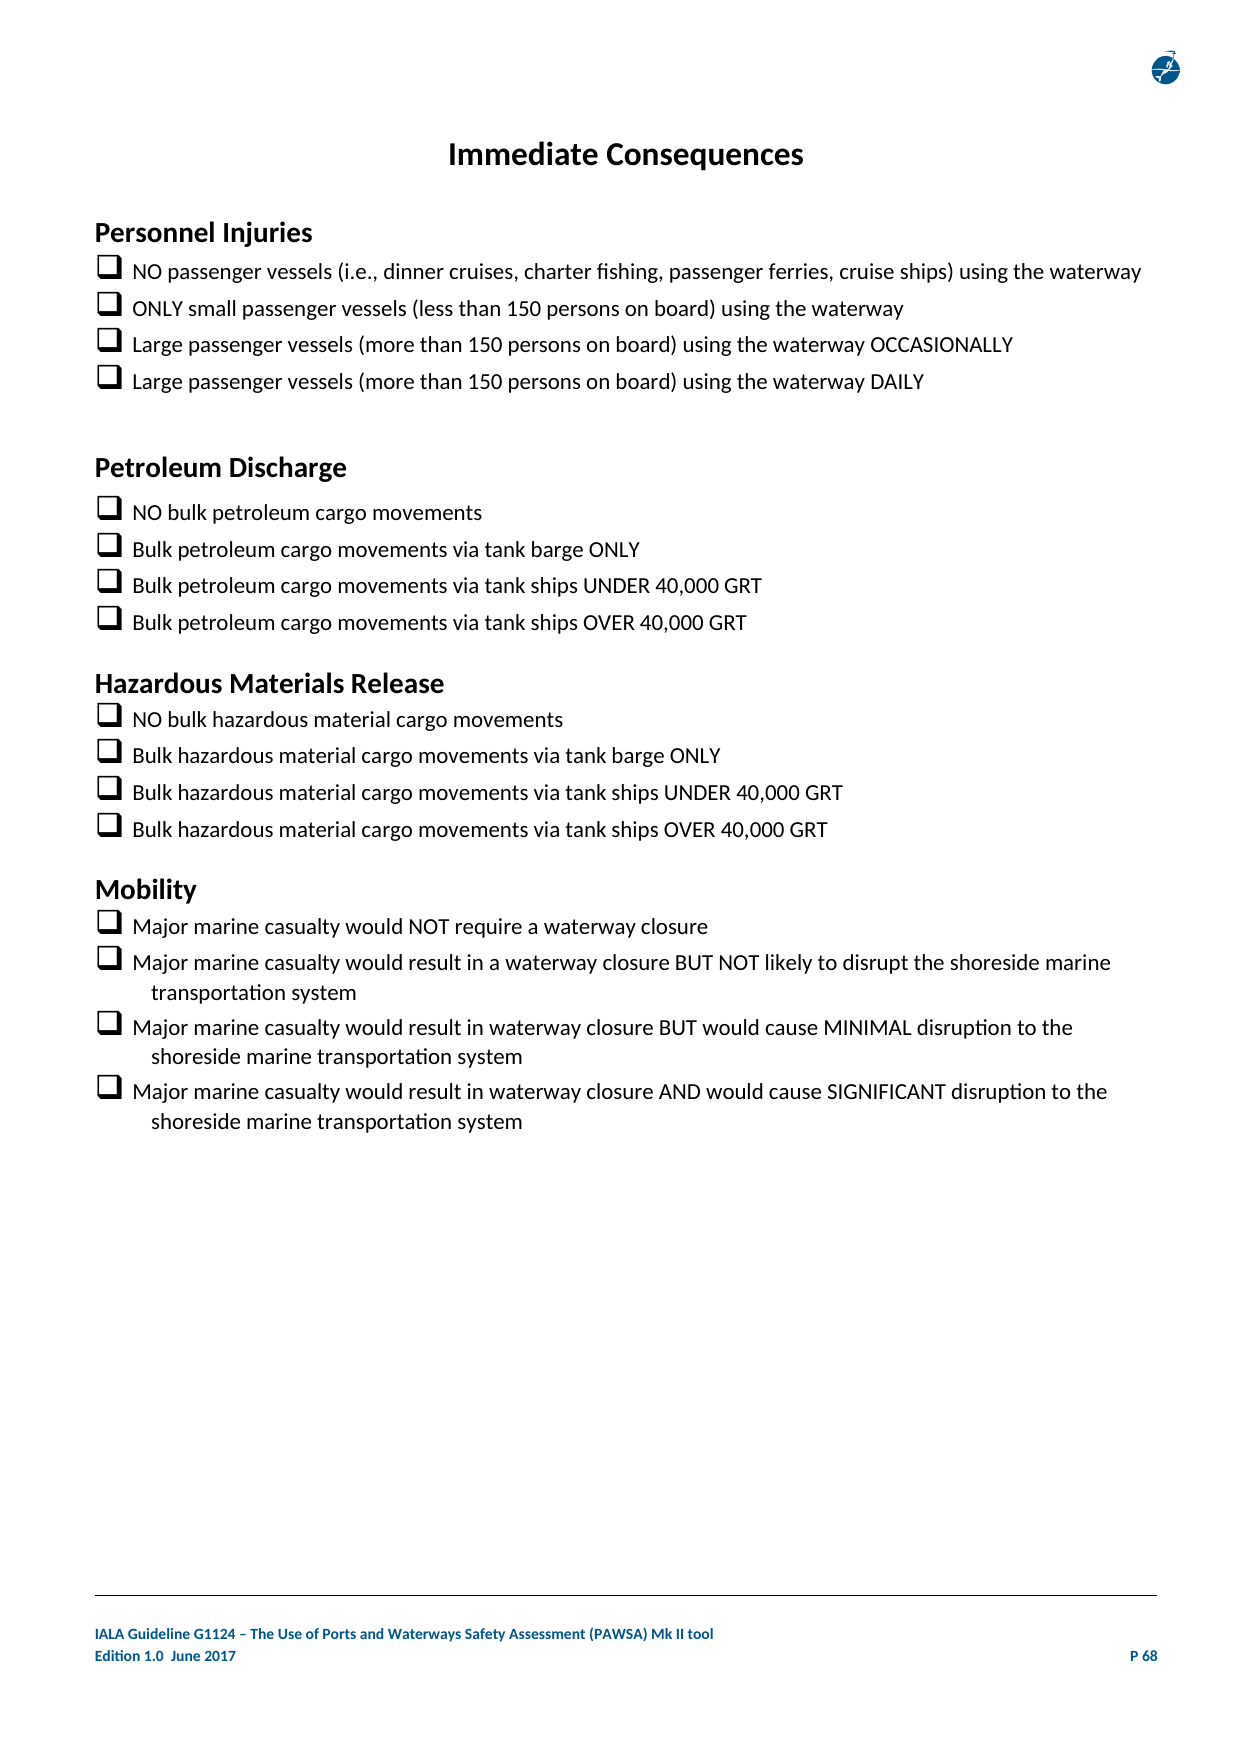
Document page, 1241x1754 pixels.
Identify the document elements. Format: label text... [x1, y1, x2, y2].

list ONLY small passenger vessels (less than 150 persons on board) using the waterway [94, 293, 1157, 323]
text Hazardous Materials Release [94, 673, 1157, 698]
list Bulk hazardous material cargo movements via tank barge ONLY [94, 741, 1157, 771]
list NO bulk hazardous material cargo movements [94, 704, 1157, 734]
list Major marine casualty would result in waterway closure AND would cause SIGNIFICANT disruption to the shoreside marine transportation system [94, 1077, 1157, 1135]
list Major marine casualty would result in waterway closure BUT would cause MINIMAL disruption to the shoreside marine transportation system [94, 1012, 1157, 1070]
list Bulk hazardous material cargo movements via tank ships OVER 40,000 GRT [94, 814, 1157, 844]
text Mobility [94, 880, 1157, 905]
list NO bulk petroleum cargo movements [94, 498, 1157, 528]
list Bulk hazardous material cargo movements via tank ships UNDER 40,000 GRT [94, 777, 1157, 808]
list NO passenger vessels (i.e., dinner cruises, charter fishing, passenger ferries, cruise ships) using the waterway [94, 256, 1157, 287]
list Large passenger vessels (more than 150 persons on board) using the waterway DAILY [94, 366, 1157, 396]
list Major marine casualty would result in a waterway closure BUT NOT likely to disrupt the shoreside marine transportation system [94, 947, 1157, 1006]
list Large passenger vessels (more than 150 persons on board) using the waterway OCCASIONALLY [94, 329, 1157, 360]
list Bulk petroleum cargo movements via tank ships OVER 40,000 GRT [94, 607, 1157, 638]
text Petroleum Discharge [94, 449, 1157, 485]
picture [1120, 0, 1239, 119]
list Bulk petroleum cargo movements via tank ships UNDER 40,000 GRT [94, 571, 1157, 601]
text Personnel Injuries [94, 214, 1157, 250]
text Immediate Consequences [94, 133, 1157, 174]
list Major marine casualty would NOT require a waterway closure [94, 911, 1157, 941]
list Bulk petroleum cargo movements via tank barge ONLY [94, 534, 1157, 564]
